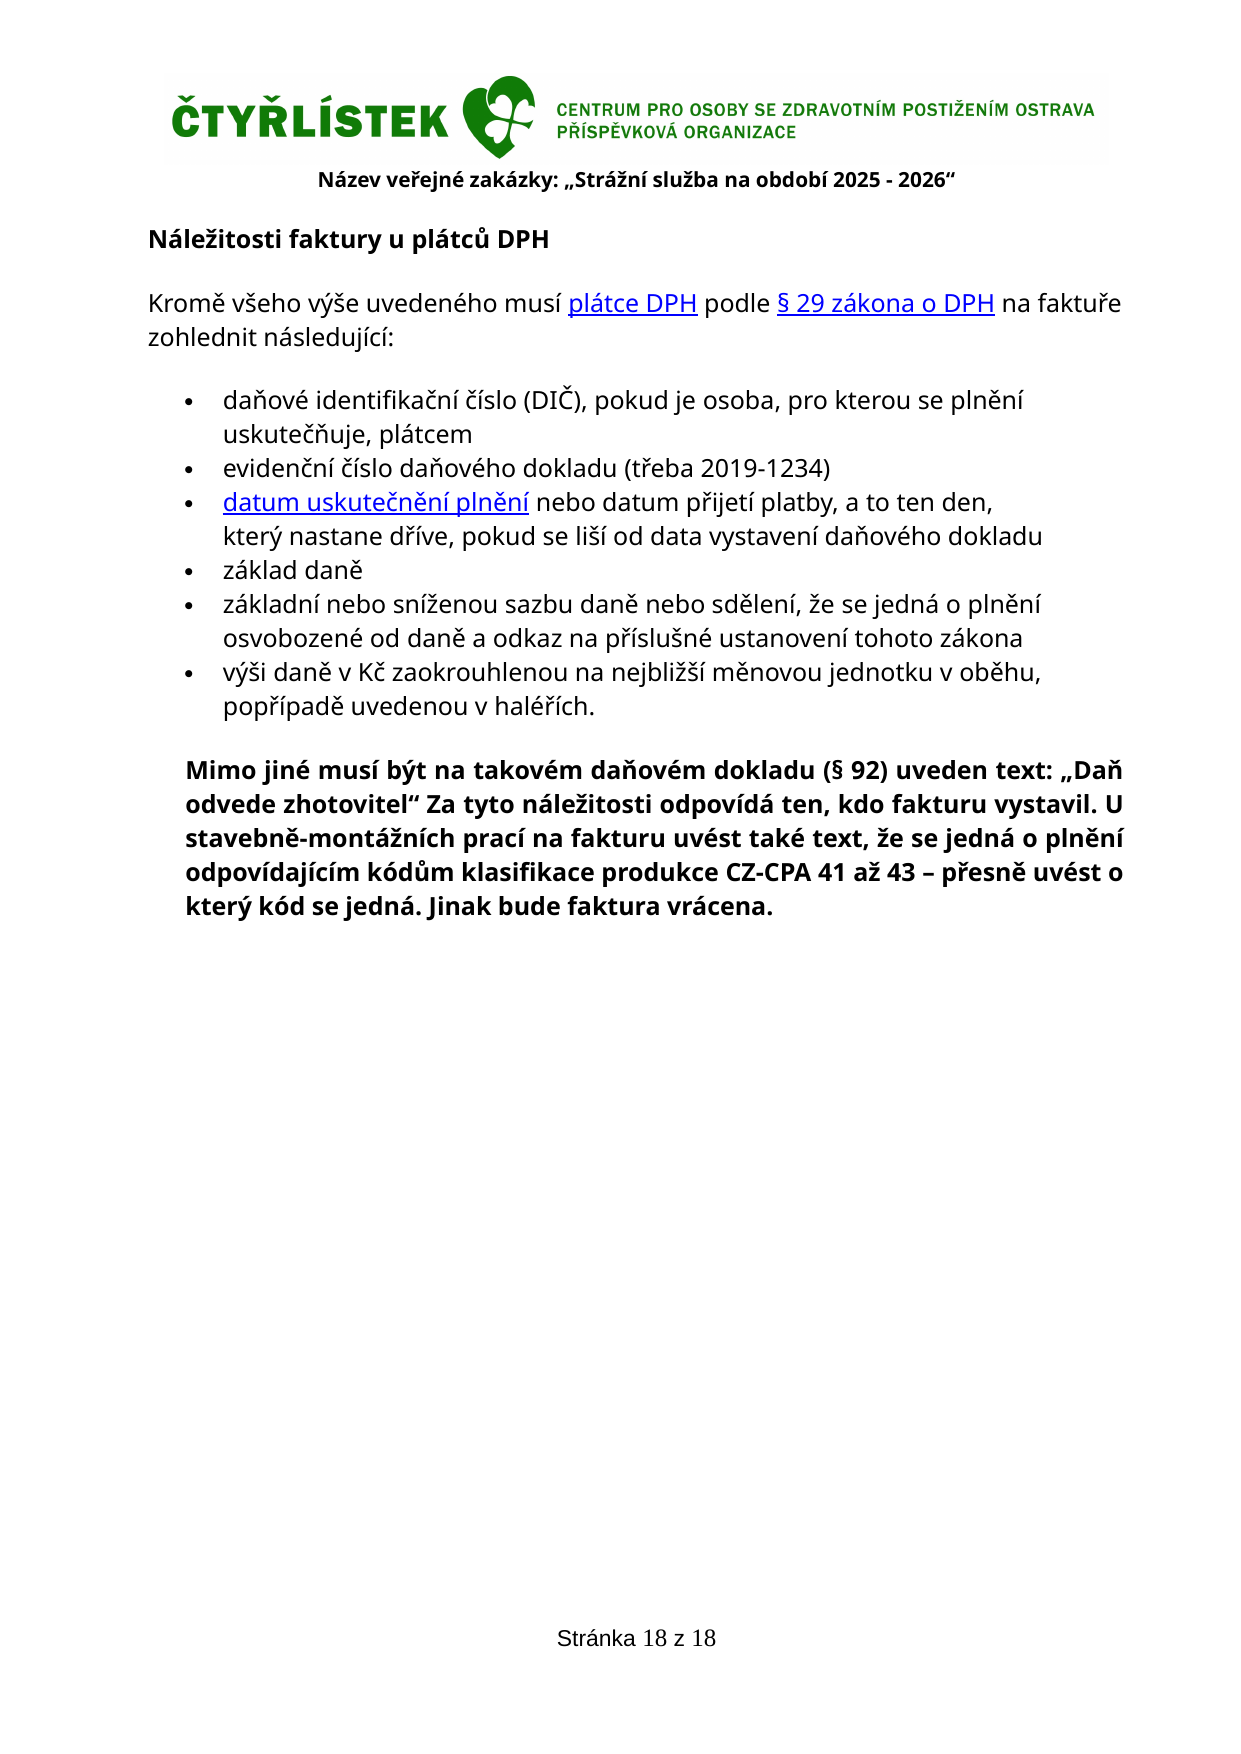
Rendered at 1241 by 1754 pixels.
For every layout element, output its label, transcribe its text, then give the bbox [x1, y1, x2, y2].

list základ daně [185, 553, 1125, 587]
text Mimo jiné musí být na takovém daňovém dokladu (§ 92) uveden text: „Daň odvede zhotovitel“ Za tyto náležitosti odpovídá ten, kdo fakturu vystavil. U stavebně-montážních prací na fakturu uvést také text, že se jedná o plnění odpovídajícím kódům klasifikace produkce CZ-CPA 41 až 43 – přesně uvést o který kód se jedná. Jinak bude faktura vrácena. [185, 752, 1125, 923]
text Kromě všeho výše uvedeného musí plátce DPH podle § 29 zákona o DPH na faktuře zohlednit následující: [148, 285, 1125, 353]
list výši daně v Kč zaokrouhlenou na nejbližší měnovou jednotku v oběhu, popřípadě uvedenou v haléřích. [185, 655, 1125, 723]
list základní nebo sníženou sazbu daně nebo sdělení, že se jedná o plnění osvobozené od daně a odkaz na příslušné ustanovení tohoto zákona [185, 587, 1125, 655]
list evidenční číslo daňového dokladu (třeba 2019-1234) [185, 451, 1125, 485]
list daňové identifikační číslo (DIČ), pokud je osoba, pro kterou se plnění uskutečňuje, plátcem [185, 382, 1125, 451]
text Náležitosti faktury u plátců DPH [148, 222, 1125, 256]
picture [163, 73, 1110, 165]
list datum uskutečnění plnění nebo datum přijetí platby, a to ten den, který nastane dříve, pokud se liší od data vystavení daňového dokladu [185, 485, 1125, 553]
